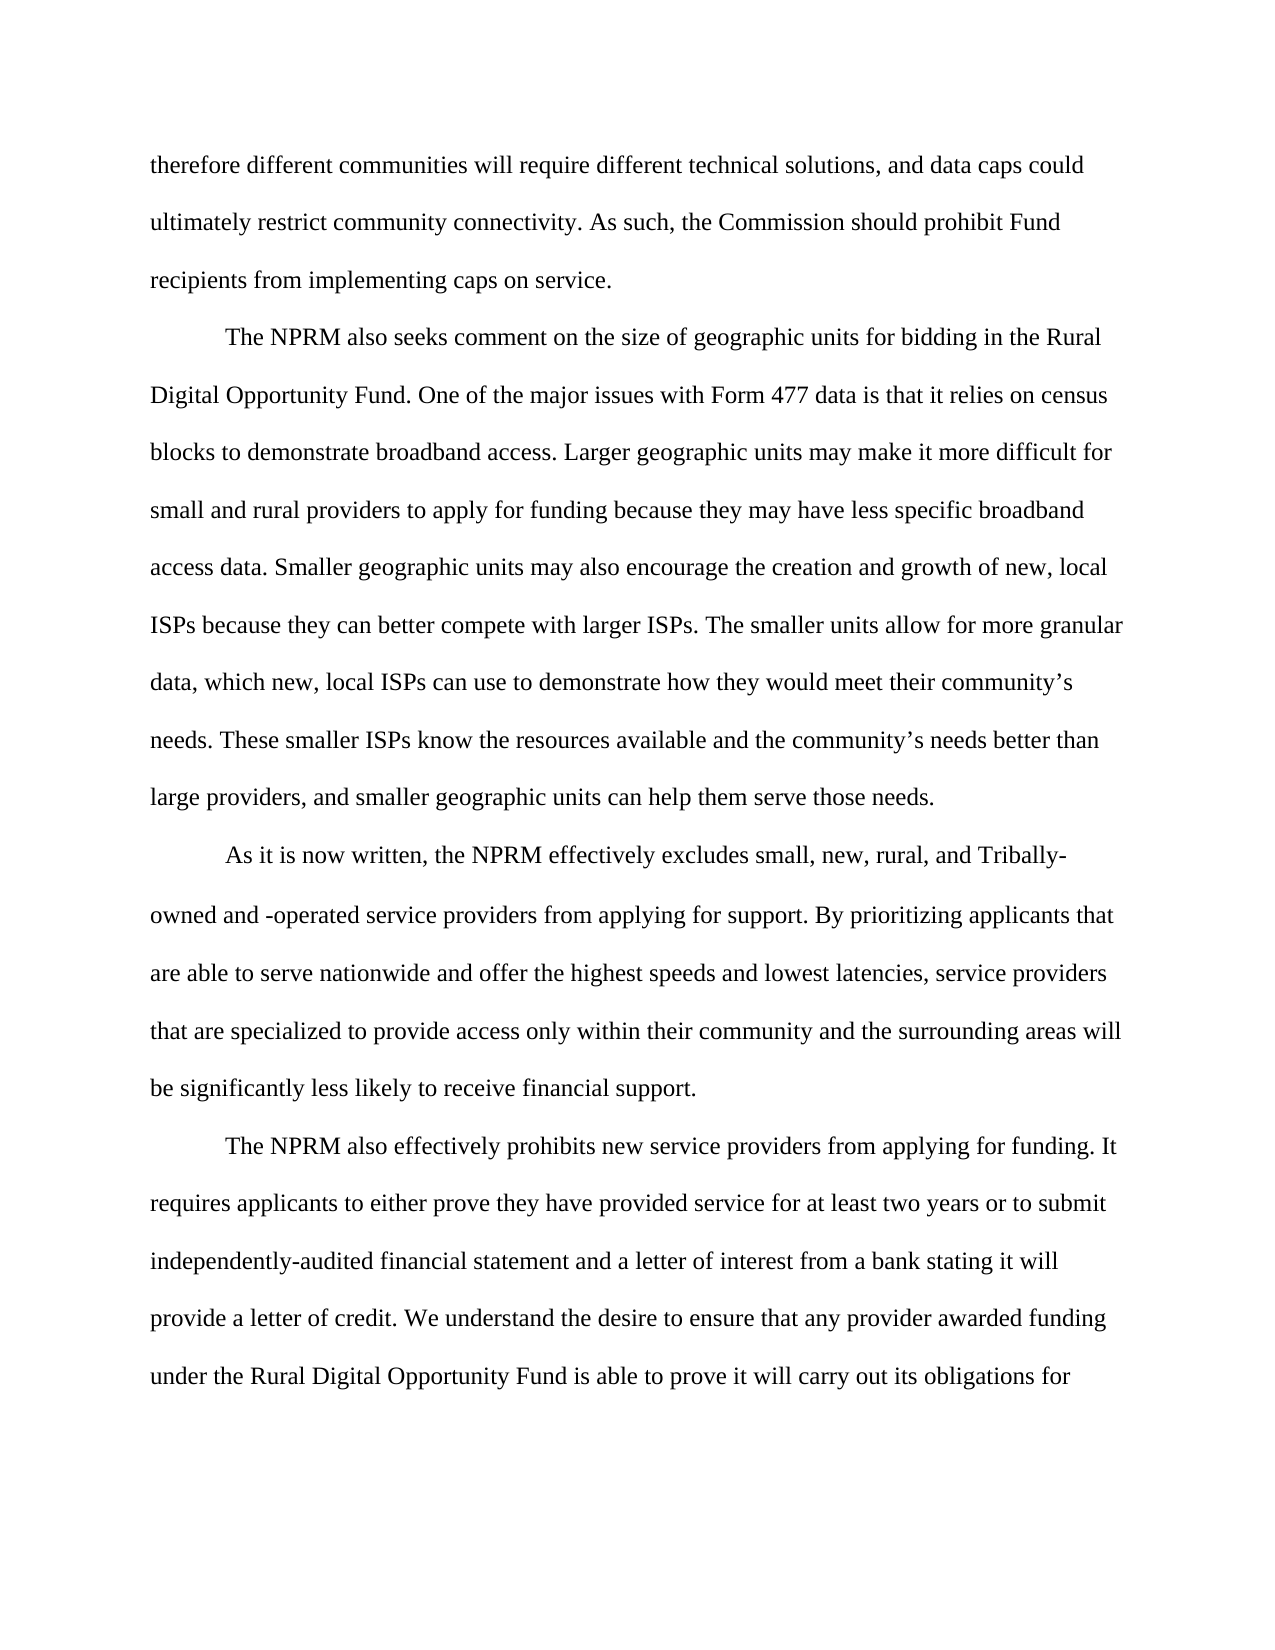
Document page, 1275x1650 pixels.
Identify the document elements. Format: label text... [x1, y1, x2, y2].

text As it is now written, the NPRM effectively excludes small, new, rural, and Tribally-owned and -operated service providers from applying for support. By prioritizing applicants that are able to serve nationwide and offer the highest speeds and lowest latencies, service providers that are specialized to provide access only within their community and the surrounding areas will be significantly less likely to receive financial support. [150, 840, 1125, 1102]
text The NPRM also seeks comment on the size of geographic units for bidding in the Rural Digital Opportunity Fund. One of the major issues with Form 477 data is that it relies on census blocks to demonstrate broadband access. Larger geographic units may make it more difficult for small and rural providers to apply for funding because they may have less specific broadband access data. Smaller geographic units may also encourage the creation and growth of new, local ISPs because they can better compete with larger ISPs. The smaller units allow for more granular data, which new, local ISPs can use to demonstrate how they would meet their community’s needs. These smaller ISPs know the resources available and the community’s needs better than large providers, and smaller geographic units can help them serve those needs. [150, 322, 1125, 811]
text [150, 1131, 1125, 1390]
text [150, 150, 1125, 294]
